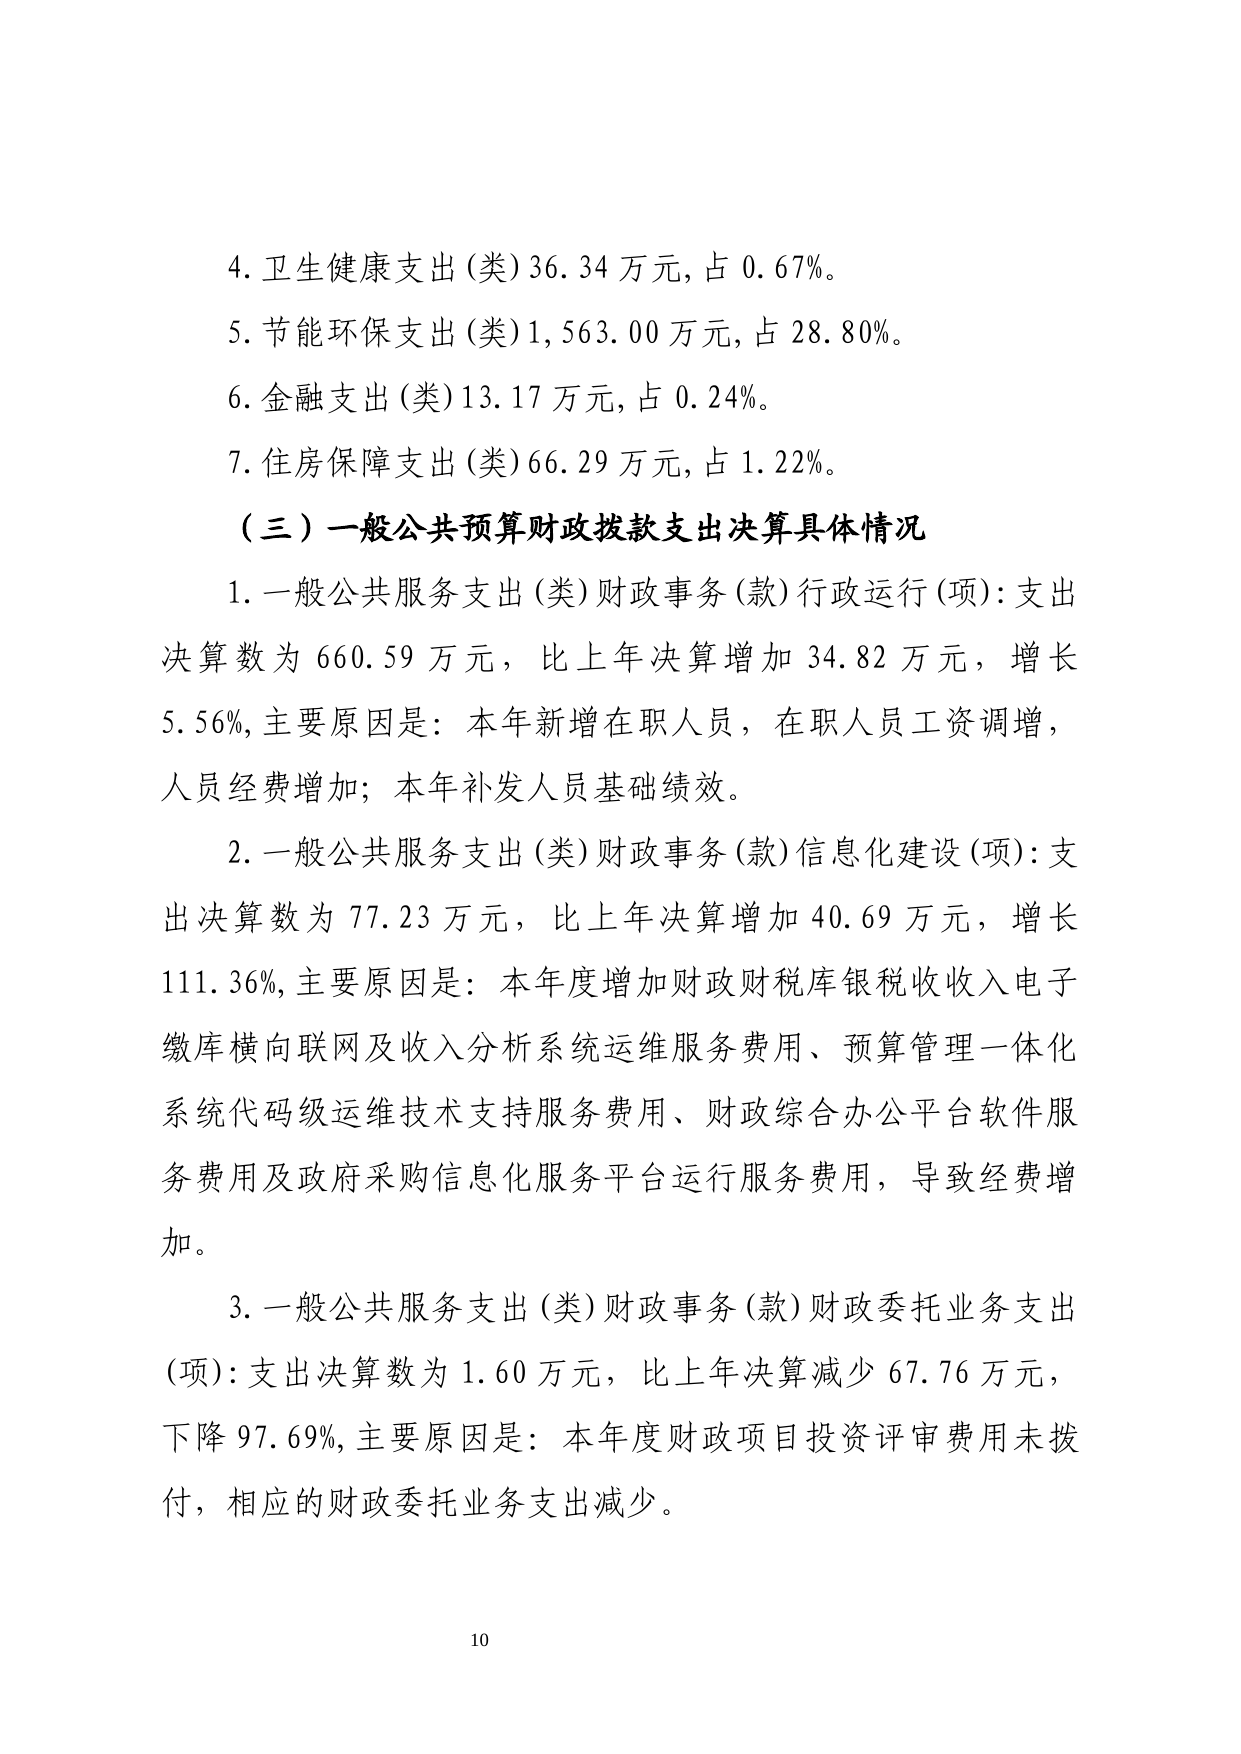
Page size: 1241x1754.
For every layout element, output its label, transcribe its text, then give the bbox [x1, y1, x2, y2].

text 4.卫生健康支出(类)36.34万元,占0.67%。 [159, 233, 1081, 298]
text 5.节能环保支出(类)1,563.00万元,占28.80%。 [159, 298, 1081, 363]
text 6.金融支出(类)13.17万元,占0.24%。 [159, 363, 1081, 428]
text （三）一般公共预算财政拨款支出决算具体情况 [159, 493, 1081, 558]
text 3.一般公共服务支出(类)财政事务(款)财政委托业务支出(项):支出决算数为1.60万元，比上年决算减少67.76万元，下降97.69%,主要原因是：本年度财政项目投资评审费用未拨付，相应的财政委托业务支出减少。 [159, 1273, 1081, 1533]
text 1.一般公共服务支出(类)财政事务(款)行政运行(项):支出决算数为660.59万元，比上年决算增加34.82万元，增长5.56%,主要原因是：本年新增在职人员，在职人员工资调增，人员经费增加；本年补发人员基础绩效。 [159, 558, 1081, 818]
text 2.一般公共服务支出(类)财政事务(款)信息化建设(项):支出决算数为77.23万元，比上年决算增加40.69万元，增长111.36%,主要原因是：本年度增加财政财税库银税收收入电子缴库横向联网及收入分析系统运维服务费用、预算管理一体化系统代码级运维技术支持服务费用、财政综合办公平台软件服务费用及政府采购信息化服务平台运行服务费用，导致经费增加。 [159, 818, 1081, 1273]
text 7.住房保障支出(类)66.29万元,占1.22%。 [159, 428, 1081, 493]
